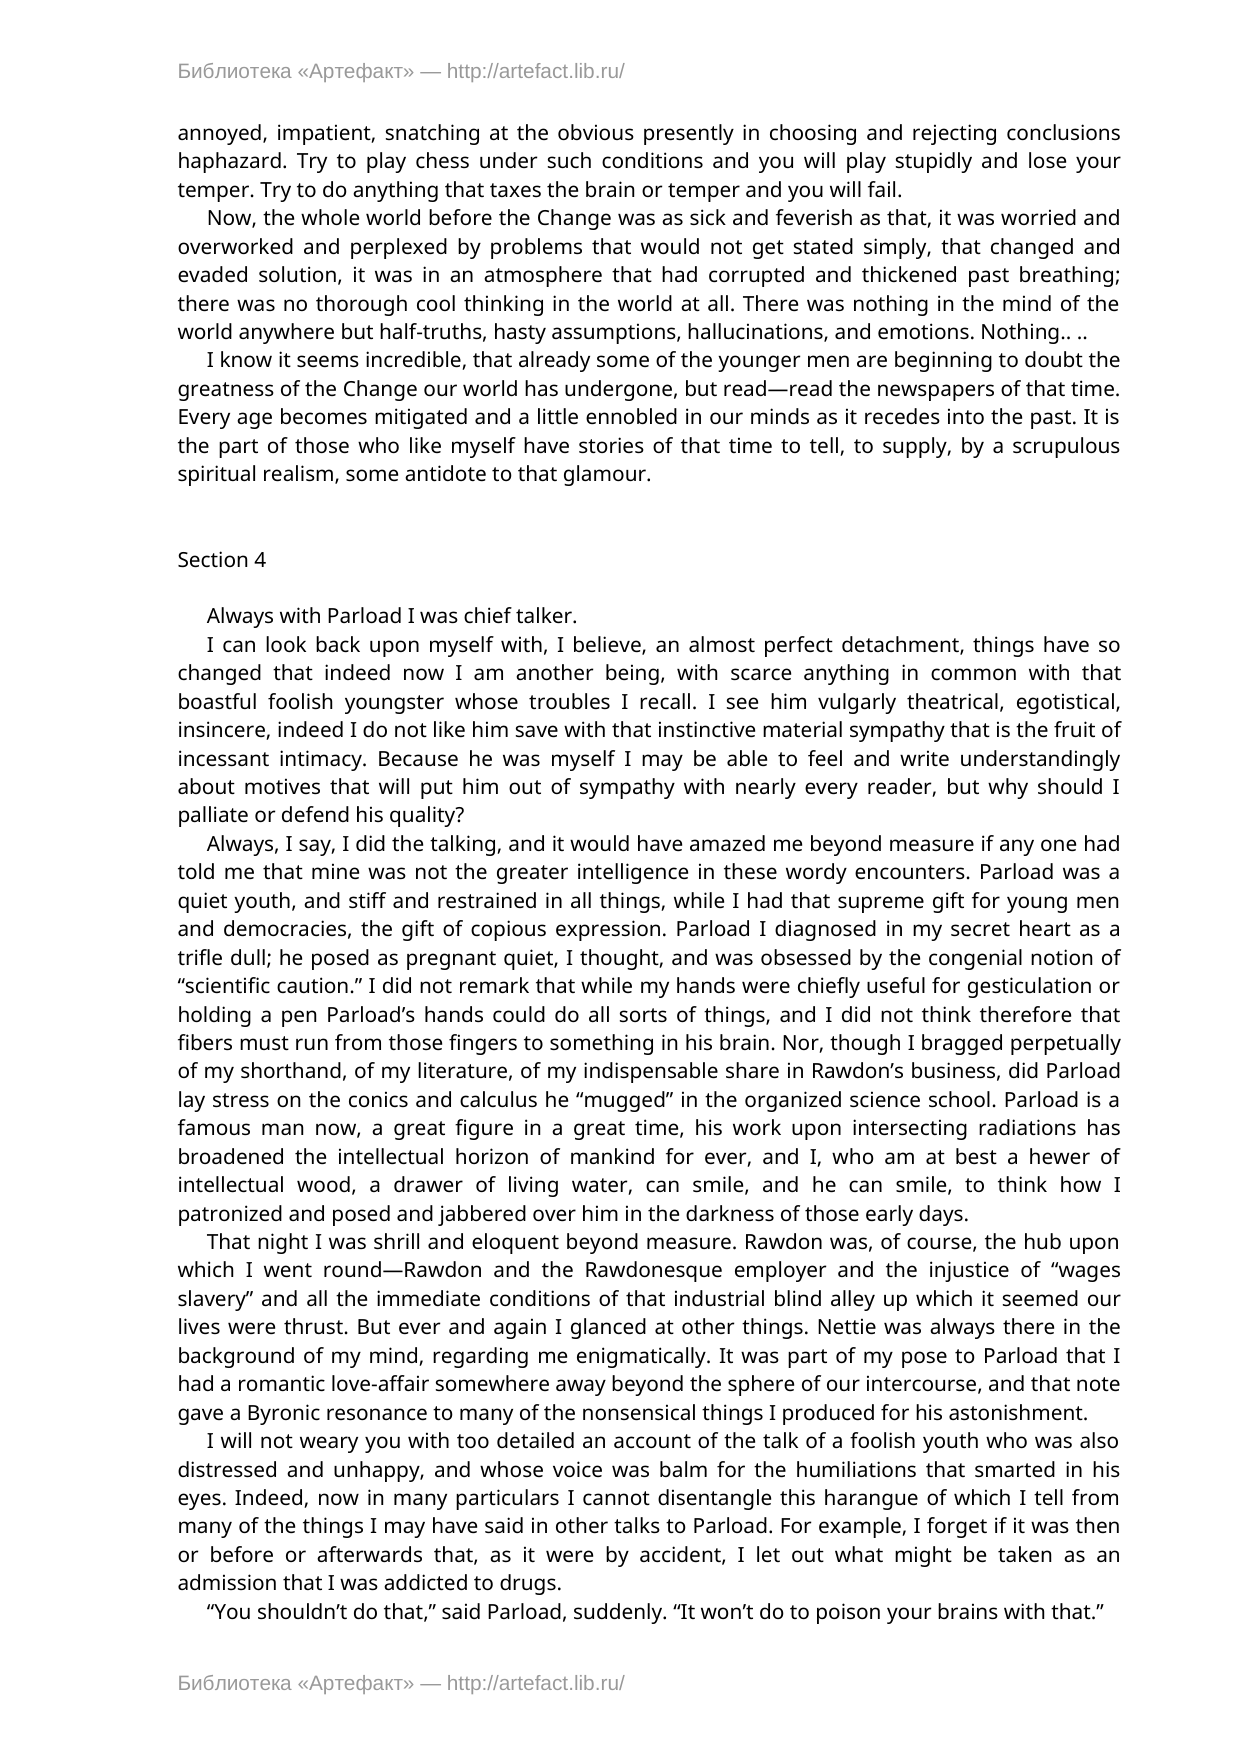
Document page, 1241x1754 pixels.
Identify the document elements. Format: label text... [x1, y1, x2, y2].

subtitle Section 4 [177, 545, 1122, 573]
text “You shouldn’t do that,” said Parload, suddenly. “It won’t do to poison your brains with that.” [177, 1597, 1122, 1625]
text Always, I say, I did the talking, and it would have amazed me beyond measure if any one had told me that mine was not the greater intelligence in these wordy encounters. Parload was a quiet youth, and stiff and restrained in all things, while I had that supreme gift for young men and democracies, the gift of copious expression. Parload I diagnosed in my secret heart as a trifle dull; he posed as pregnant quiet, I thought, and was obsessed by the congenial notion of “scientific caution.” I did not remark that while my hands were chiefly useful for gesticulation or holding a pen Parload’s hands could do all sorts of things, and I did not think therefore that fibers must run from those fingers to something in his brain. Nor, though I bragged perpetually of my shorthand, of my literature, of my indispensable share in Rawdon’s business, did Parload lay stress on the conics and calculus he “mugged” in the organized science school. Parload is a famous man now, a great figure in a great time, his work upon intersecting radiations has broadened the intellectual horizon of mankind for ever, and I, who am at best a hewer of intellectual wood, a drawer of living water, can smile, and he can smile, to think how I patronized and posed and jabbered over him in the darkness of those early days. [177, 829, 1122, 1227]
text That night I was shrill and eloquent beyond measure. Rawdon was, of course, the hub upon which I went round—Rawdon and the Rawdonesque employer and the injustice of “wages slavery” and all the immediate conditions of that industrial blind alley up which it seemed our lives were thrust. But ever and again I glanced at other things. Nettie was always there in the background of my mind, regarding me enigmatically. It was part of my pose to Parload that I had a romantic love-affair somewhere away beyond the sphere of our intercourse, and that note gave a Byronic resonance to many of the nonsensical things I produced for his astonishment. [177, 1227, 1122, 1426]
text I will not weary you with too detailed an account of the talk of a foolish youth who was also distressed and unhappy, and whose voice was balm for the humiliations that smarted in his eyes. Indeed, now in many particulars I cannot disentangle this harangue of which I tell from many of the things I may have said in other talks to Parload. For example, I forget if it was then or before or afterwards that, as it were by accident, I let out what might be taken as an admission that I was addicted to drugs. [177, 1426, 1122, 1597]
text I can look back upon myself with, I believe, an almost perfect detachment, things have so changed that indeed now I am another being, with scarce anything in common with that boastful foolish youngster whose troubles I recall. I see him vulgarly theatrical, egotistical, insincere, indeed I do not like him save with that instinctive material sympathy that is the fruit of incessant intimacy. Because he was myself I may be able to feel and write understandingly about motives that will put him out of sympathy with nearly every reader, but why should I palliate or defend his quality? [177, 630, 1122, 829]
text Now, the whole world before the Change was as sick and feverish as that, it was worried and overworked and perplexed by problems that would not get stated simply, that changed and evaded solution, it was in an atmosphere that had corrupted and thickened past breathing; there was no thorough cool thinking in the world at all. There was nothing in the mind of the world anywhere but half-truths, hasty assumptions, hallucinations, and emotions. Nothing.. .. [177, 203, 1122, 346]
text I know it seems incredible, that already some of the younger men are beginning to doubt the greatness of the Change our world has undergone, but read—read the newspapers of that time. Every age becomes mitigated and a little ennobled in our minds as it recedes into the past. It is the part of those who like myself have stories of that time to tell, to supply, by a scrupulous spiritual realism, some antidote to that glamour. [177, 346, 1122, 488]
text Always with Parload I was chief talker. [177, 602, 1122, 630]
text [177, 118, 1122, 203]
